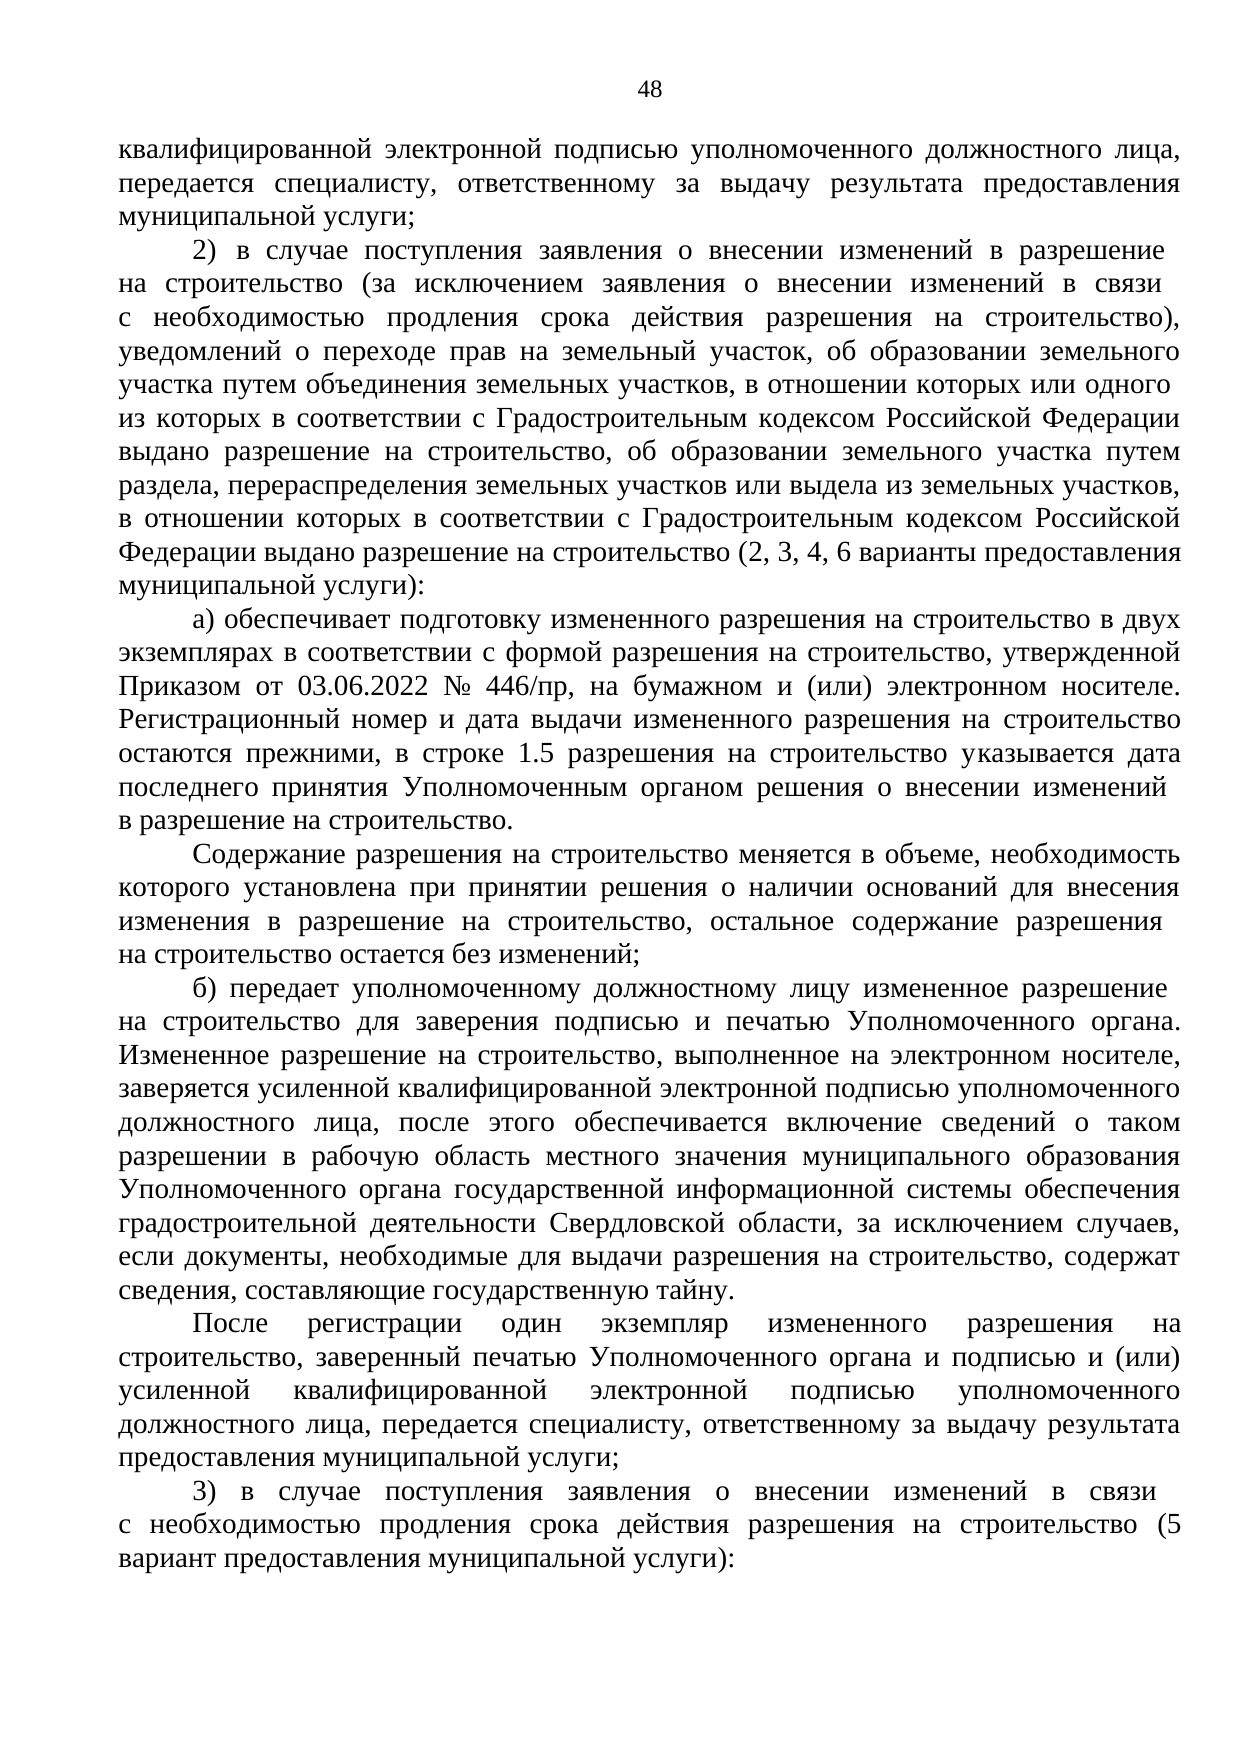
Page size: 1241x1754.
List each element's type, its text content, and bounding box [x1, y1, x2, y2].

list в случае поступления заявления о внесении изменений в разрешение на строительство (за исключением заявления о внесении изменений в связи с необходимостью продления срока действия разрешения на строительство), уведомлений о переходе прав на земельный участок, об образовании земельного участка путем объединения земельных участков, в отношении которых или одного из которых в соответствии с Градостроительным кодексом Российской Федерации выдано разрешение на строительство, об образовании земельного участка путем раздела, перераспределения земельных участков или выдела из земельных участков, в отношении которых в соответствии с Градостроительным кодексом Российской Федерации выдано разрешение на строительство (2, 3, 4, 6 варианты предоставления муниципальной услуги): [118, 232, 1181, 601]
text 3) в случае поступления заявления о внесении изменений в связи с необходимостью продления срока действия разрешения на строительство (5 вариант предоставления муниципальной услуги): [118, 1473, 1181, 1574]
text б) передает уполномоченному должностному лицу измененное разрешение на строительство для заверения подписью и печатью Уполномоченного органа. Измененное разрешение на строительство, выполненное на электронном носителе, заверяется усиленной квалифицированной электронной подписью уполномоченного должностного лица, после этого обеспечивается включение сведений о таком разрешении в рабочую область местного значения муниципального образования Уполномоченного органа государственной информационной системы обеспечения градостроительной деятельности Свердловской области, за исключением случаев, если документы, необходимые для выдачи разрешения на строительство, содержат сведения, составляющие государственную тайну. [118, 970, 1181, 1305]
text а) обеспечивает подготовку измененного разрешения на строительство в двух экземплярах в соответствии с формой разрешения на строительство, утвержденной Приказом от 03.06.2022 № 446/пр, на бумажном и (или) электронном носителе. Регистрационный номер и дата выдачи измененного разрешения на строительство остаются прежними, в строке 1.5 разрешения на строительство указывается дата последнего принятия Уполномоченным органом решения о внесении изменений в разрешение на строительство. [118, 601, 1181, 836]
list Содержание разрешения на строительство меняется в объеме, необходимость которого установлена при принятии решения о наличии оснований для внесения изменения в разрешение на строительство, остальное содержание разрешения на строительство остается без изменений; [118, 836, 1181, 970]
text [118, 131, 1181, 232]
text После регистрации один экземпляр измененного разрешения на строительство, заверенный печатью Уполномоченного органа и подписью и (или) усиленной квалифицированной электронной подписью уполномоченного должностного лица, передается специалисту, ответственному за выдачу результата предоставления муниципальной услуги; [118, 1305, 1181, 1473]
